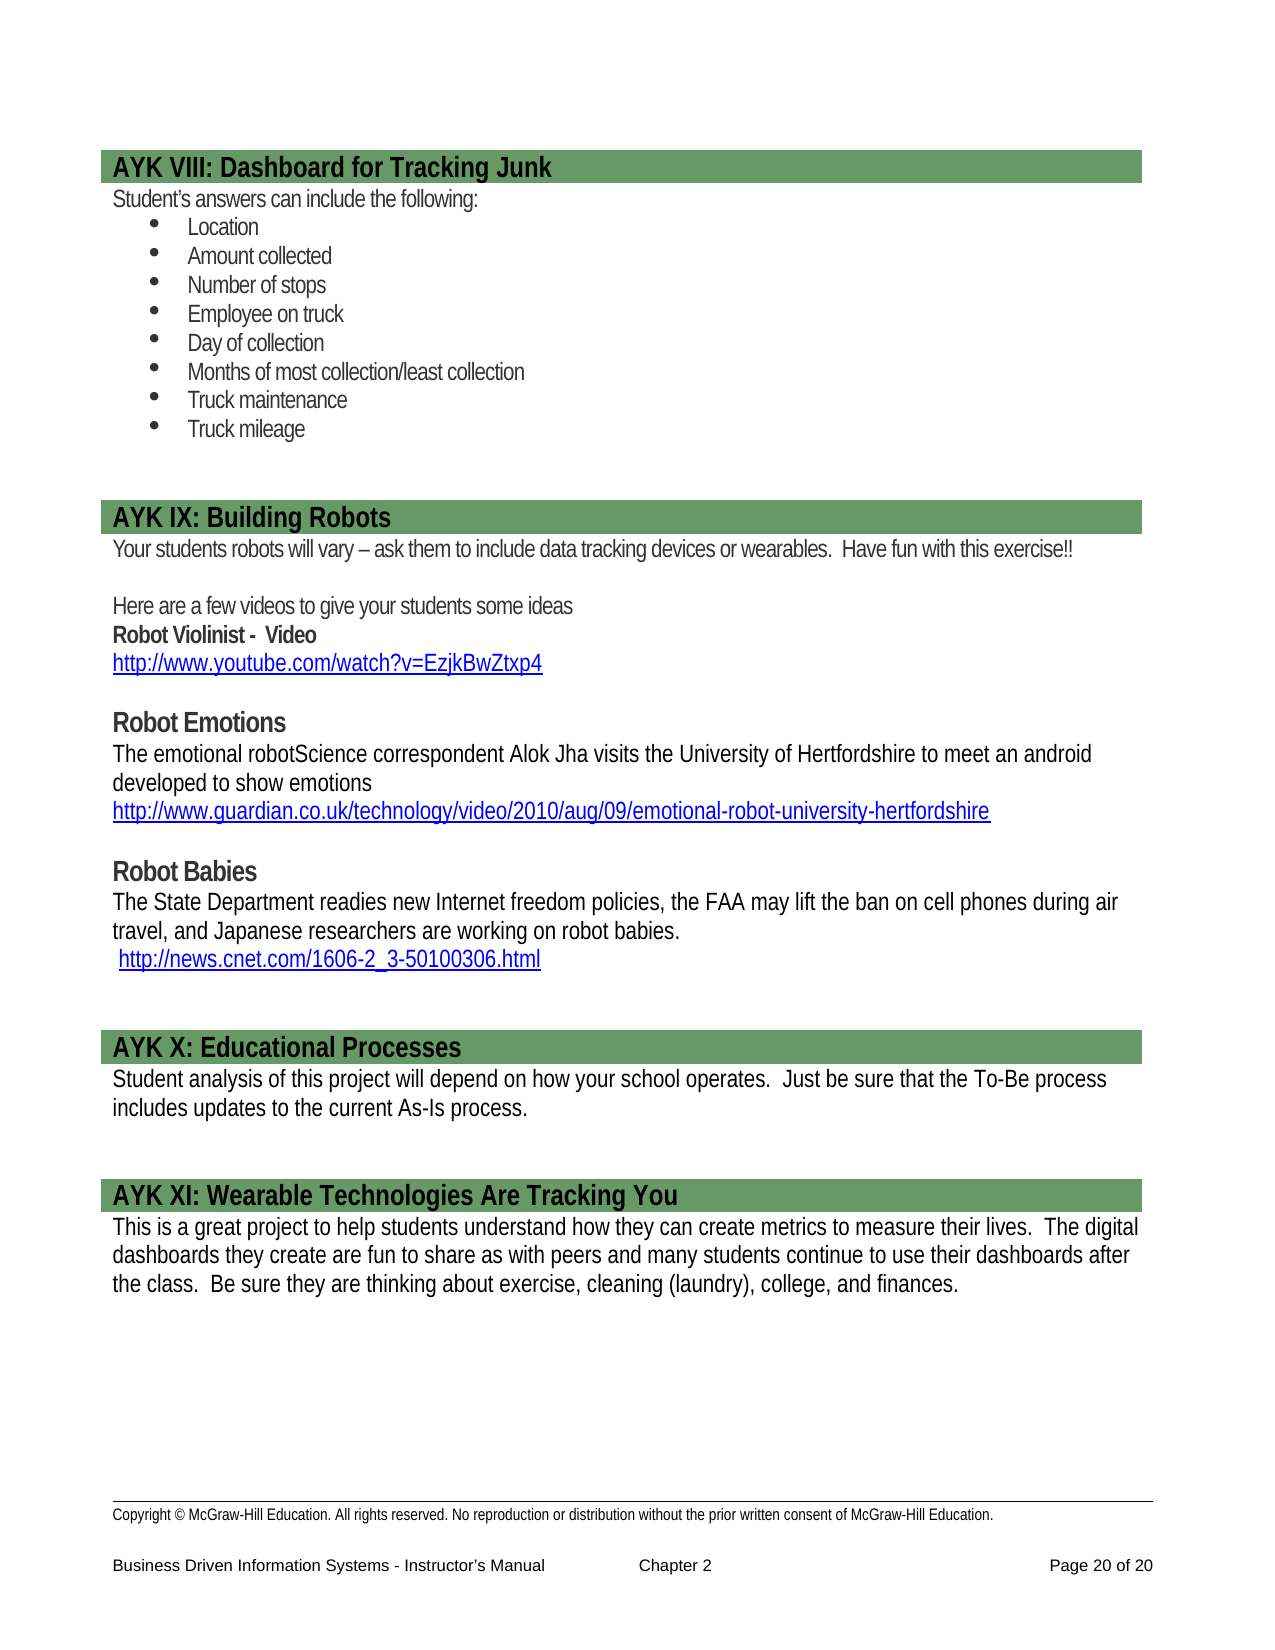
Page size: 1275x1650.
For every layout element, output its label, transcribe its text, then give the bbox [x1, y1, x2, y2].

text The emotional robotScience correspondent Alok Jha visits the University of Hertfordshire to meet an android developed to show emotions [112, 739, 1153, 796]
list Number of stops [150, 270, 1153, 299]
table_header AYK XI: Wearable Technologies Are Tracking You [101, 1179, 1142, 1212]
list Employee on truck [150, 299, 1153, 328]
text Robot Emotions [112, 706, 1153, 739]
text http://www.guardian.co.uk/technology/video/2010/aug/09/emotional-robot-university-hertfordshire [112, 796, 1153, 825]
text Your students robots will vary – ask them to include data tracking devices or wearables. Have fun with this exercise!! [112, 534, 1153, 562]
list Location [150, 212, 1153, 241]
list Months of most collection/least collection [150, 356, 1153, 385]
text Student analysis of this project will depend on how your school operates. Just be sure that the To-Be process includes updates to the current As-Is process. [112, 1064, 1153, 1121]
table_header AYK VIII: Dashboard for Tracking Junk [101, 150, 1142, 183]
text This is a great project to help students understand how they can create metrics to measure their lives. The digital dashboards they create are fun to share as with peers and many students continue to use their dashboards after the class. Be sure they are thinking about exercise, cleaning (laundry), college, and finances. [112, 1212, 1153, 1298]
text Robot Violinist - Video [112, 620, 1153, 648]
text Here are a few videos to give your students some ideas [112, 591, 1153, 620]
text Student’s answers can include the following: [112, 183, 1153, 212]
text Robot Babies [112, 854, 1153, 887]
text http://www.youtube.com/watch?v=EzjkBwZtxp4 [112, 648, 1153, 677]
text The State Department readies new Internet freedom policies, the FAA may lift the ban on cell phones during air travel, and Japanese researchers are working on robot babies. http://news.cnet.com/1606-2_3-50100306.html [112, 887, 1153, 973]
table_header AYK IX: Building Robots [101, 500, 1142, 534]
list Amount collected [150, 241, 1153, 270]
list Truck maintenance [150, 385, 1153, 414]
list Truck mileage [150, 414, 1153, 443]
list Day of collection [150, 328, 1153, 356]
table_header AYK X: Educational Processes [101, 1030, 1142, 1064]
